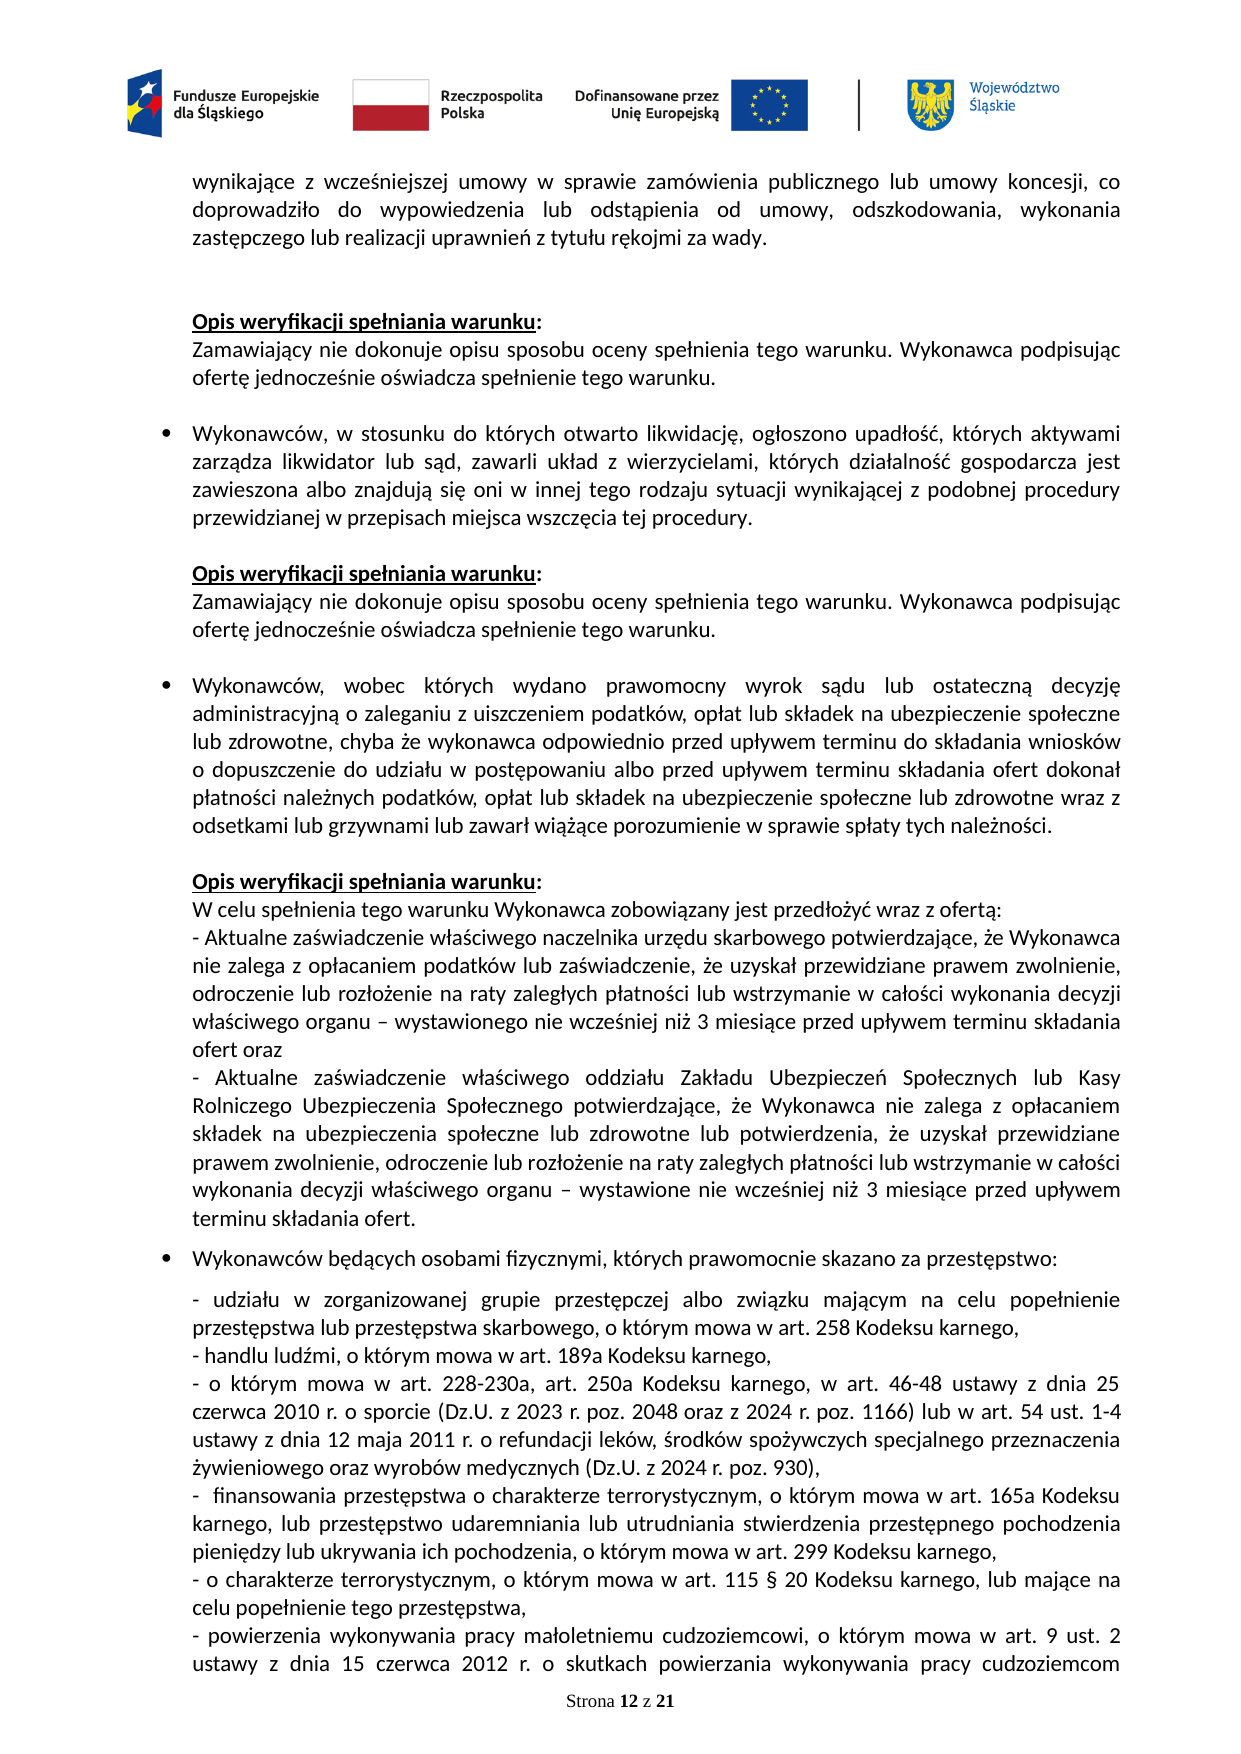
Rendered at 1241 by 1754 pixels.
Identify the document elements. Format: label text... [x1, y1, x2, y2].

text - handlu ludźmi, o którym mowa w art. 189a Kodeksu karnego, [192, 1341, 1122, 1369]
text - Aktualne zaświadczenie właściwego naczelnika urzędu skarbowego potwierdzające, że Wykonawca nie zalega z opłacaniem podatków lub zaświadczenie, że uzyskał przewidziane prawem zwolnienie, odroczenie lub rozłożenie na raty zaległych płatności lub wstrzymanie w całości wykonania decyzji właściwego organu – wystawionego nie wcześniej niż 3 miesiące przed upływem terminu składania ofert oraz [192, 923, 1122, 1063]
list - Aktualne zaświadczenie właściwego oddziału Zakładu Ubezpieczeń Społecznych lub Kasy Rolniczego Ubezpieczenia Społecznego potwierdzające, że Wykonawca nie zalega z opłacaniem składek na ubezpieczenia społeczne lub zdrowotne lub potwierdzenia, że uzyskał przewidziane prawem zwolnienie, odroczenie lub rozłożenie na raty zaległych płatności lub wstrzymanie w całości wykonania decyzji właściwego organu – wystawione nie wcześniej niż 3 miesiące przed upływem terminu składania ofert. [192, 1063, 1122, 1232]
text Zamawiający nie dokonuje opisu sposobu oceny spełnienia tego warunku. Wykonawca podpisując ofertę jednocześnie oświadcza spełnienie tego warunku. [192, 587, 1122, 643]
list Wykonawców, wobec których wydano prawomocny wyrok sądu lub ostateczną decyzję administracyjną o zaleganiu z uiszczeniem podatków, opłat lub składek na ubezpieczenie społeczne lub zdrowotne, chyba że wykonawca odpowiednio przed upływem terminu do składania wniosków o dopuszczenie do udziału w postępowaniu albo przed upływem terminu składania ofert dokonał płatności należnych podatków, opłat lub składek na ubezpieczenie społeczne lub zdrowotne wraz z odsetkami lub grzywnami lub zawarł wiążące porozumienie w sprawie spłaty tych należności. [162, 671, 1122, 839]
picture [118, 41, 1064, 161]
text Opis weryfikacji spełniania warunku: [192, 559, 1122, 587]
text - o charakterze terrorystycznym, o którym mowa w art. 115 § 20 Kodeksu karnego, lub mające na celu popełnienie tego przestępstwa, [192, 1565, 1122, 1621]
list Wykonawców będących osobami fizycznymi, których prawomocnie skazano za przestępstwo: [162, 1244, 1122, 1272]
text - udziału w zorganizowanej grupie przestępczej albo związku mającym na celu popełnienie przestępstwa lub przestępstwa skarbowego, o którym mowa w art. 258 Kodeksu karnego, [192, 1285, 1122, 1341]
text Opis weryfikacji spełniania warunku: [192, 867, 1122, 895]
text - o którym mowa w art. 228-230a, art. 250a Kodeksu karnego, w art. 46-48 ustawy z dnia 25 czerwca 2010 r. o sporcie (Dz.U. z 2023 r. poz. 2048 oraz z 2024 r. poz. 1166) lub w art. 54 ust. 1-4 ustawy z dnia 12 maja 2011 r. o refundacji leków, środków spożywczych specjalnego przeznaczenia żywieniowego oraz wyrobów medycznych (Dz.U. z 2024 r. poz. 930), [192, 1369, 1122, 1481]
text Opis weryfikacji spełniania warunku: [192, 307, 1122, 335]
text Zamawiający nie dokonuje opisu sposobu oceny spełnienia tego warunku. Wykonawca podpisując ofertę jednocześnie oświadcza spełnienie tego warunku. [192, 335, 1122, 391]
text - finansowania przestępstwa o charakterze terrorystycznym, o którym mowa w art. 165a Kodeksu karnego, lub przestępstwo udaremniania lub utrudniania stwierdzenia przestępnego pochodzenia pieniędzy lub ukrywania ich pochodzenia, o którym mowa w art. 299 Kodeksu karnego, [192, 1481, 1122, 1565]
text W celu spełnienia tego warunku Wykonawca zobowiązany jest przedłożyć wraz z ofertą: [192, 895, 1122, 923]
list Wykonawców, w stosunku do których otwarto likwidację, ogłoszono upadłość, których aktywami zarządza likwidator lub sąd, zawarli układ z wierzycielami, których działalność gospodarcza jest zawieszona albo znajdują się oni w innej tego rodzaju sytuacji wynikającej z podobnej procedury przewidzianej w przepisach miejsca wszczęcia tej procedury. [162, 419, 1122, 531]
